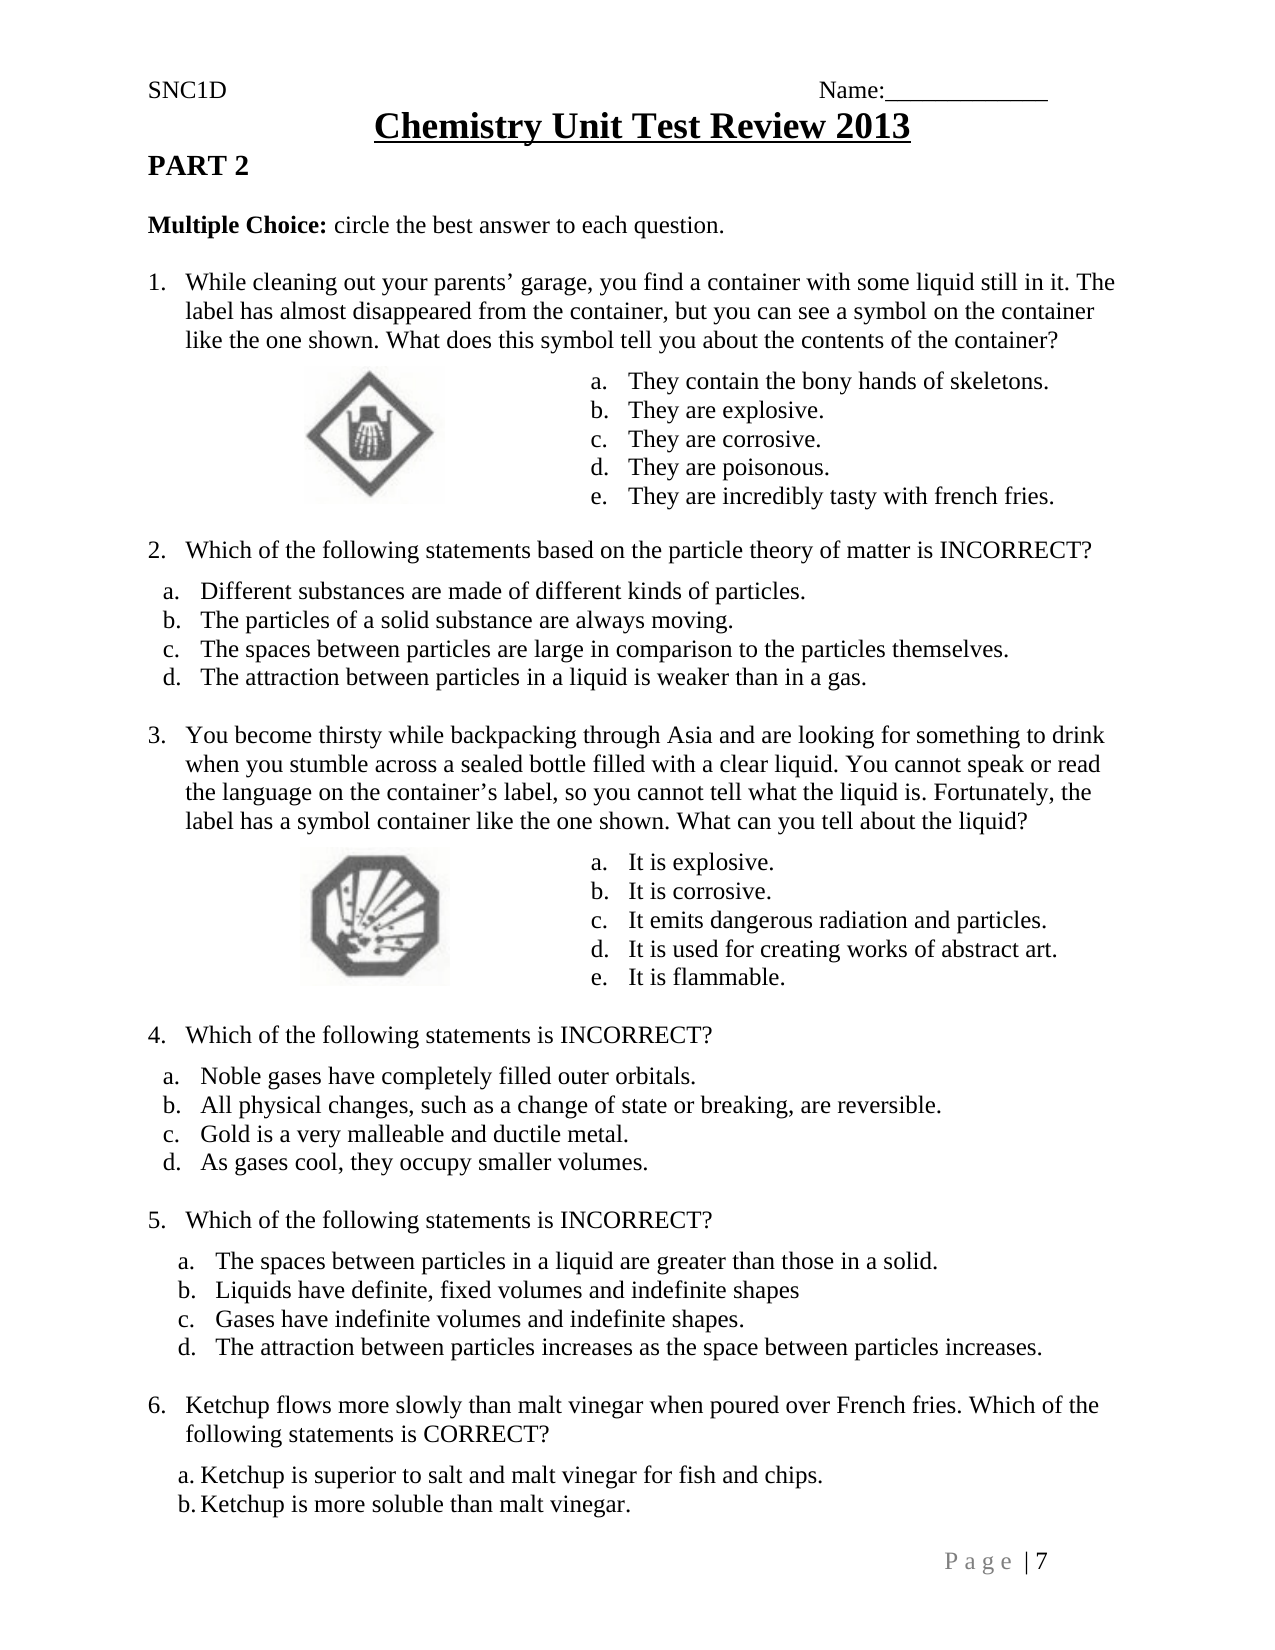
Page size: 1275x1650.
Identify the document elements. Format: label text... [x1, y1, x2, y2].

list While cleaning out your parents’ garage, you find a container with some liquid still in it. The label has almost disappeared from the container, but you can see a symbol on the container like the one shown. What does this symbol tell you about the contents of the container? [148, 267, 1137, 354]
list Which of the following statements is INCORRECT? [148, 1205, 1137, 1234]
list Noble gases have completely filled outer orbitals. [163, 1061, 1137, 1090]
list All physical changes, such as a change of state or breaking, are reversible. [163, 1090, 1137, 1119]
picture [304, 366, 446, 504]
list The attraction between particles in a liquid is weaker than in a gas. [163, 662, 1137, 691]
list Different substances are made of different kinds of particles. [163, 576, 1137, 605]
table_header They contain the bony hands of skeletons. They are explosive. They are corrosive. They are poisonous. They are incredibly tasty with french fries. [564, 366, 1148, 510]
text Multiple Choice: circle the best answer to each question. [148, 210, 1137, 239]
list Ketchup is superior to salt and malt vinegar for fish and chips. [178, 1460, 1137, 1489]
list Gases have indefinite volumes and indefinite shapes. [178, 1304, 1137, 1332]
list As gases cool, they occupy smaller volumes. [163, 1147, 1137, 1176]
text PART 2 [148, 148, 1137, 181]
list Which of the following statements is INCORRECT? [148, 1020, 1137, 1049]
list The spaces between particles in a liquid are greater than those in a solid. [178, 1246, 1137, 1275]
table_header [185, 848, 564, 991]
table_header It is explosive. It is corrosive. It emits dangerous radiation and particles. It is used for creating works of abstract art. It is flammable. [564, 848, 1148, 991]
list Ketchup is more soluble than malt vinegar. [178, 1489, 1137, 1517]
list The particles of a solid substance are always moving. [163, 605, 1137, 634]
table_header [185, 366, 564, 510]
list The attraction between particles increases as the space between particles increases. [178, 1332, 1137, 1361]
list The spaces between particles are large in comparison to the particles themselves. [163, 634, 1137, 662]
list Liquids have definite, fixed volumes and indefinite shapes [178, 1275, 1137, 1304]
list You become thirsty while backpacking through Asia and are looking for something to drink when you stumble across a sealed bottle filled with a clear liquid. You cannot speak or read the language on the container’s label, so you cannot tell what the liquid is. Fortunately, the label has a symbol container like the one shown. What can you tell about the liquid? [148, 720, 1137, 835]
picture [299, 847, 450, 986]
list Gold is a very malleable and ductile metal. [163, 1119, 1137, 1147]
list Which of the following statements based on the particle theory of matter is INCORRECT? [148, 535, 1137, 564]
list Ketchup flows more slowly than malt vinegar when poured over French fries. Which of the following statements is CORRECT? [148, 1390, 1137, 1447]
